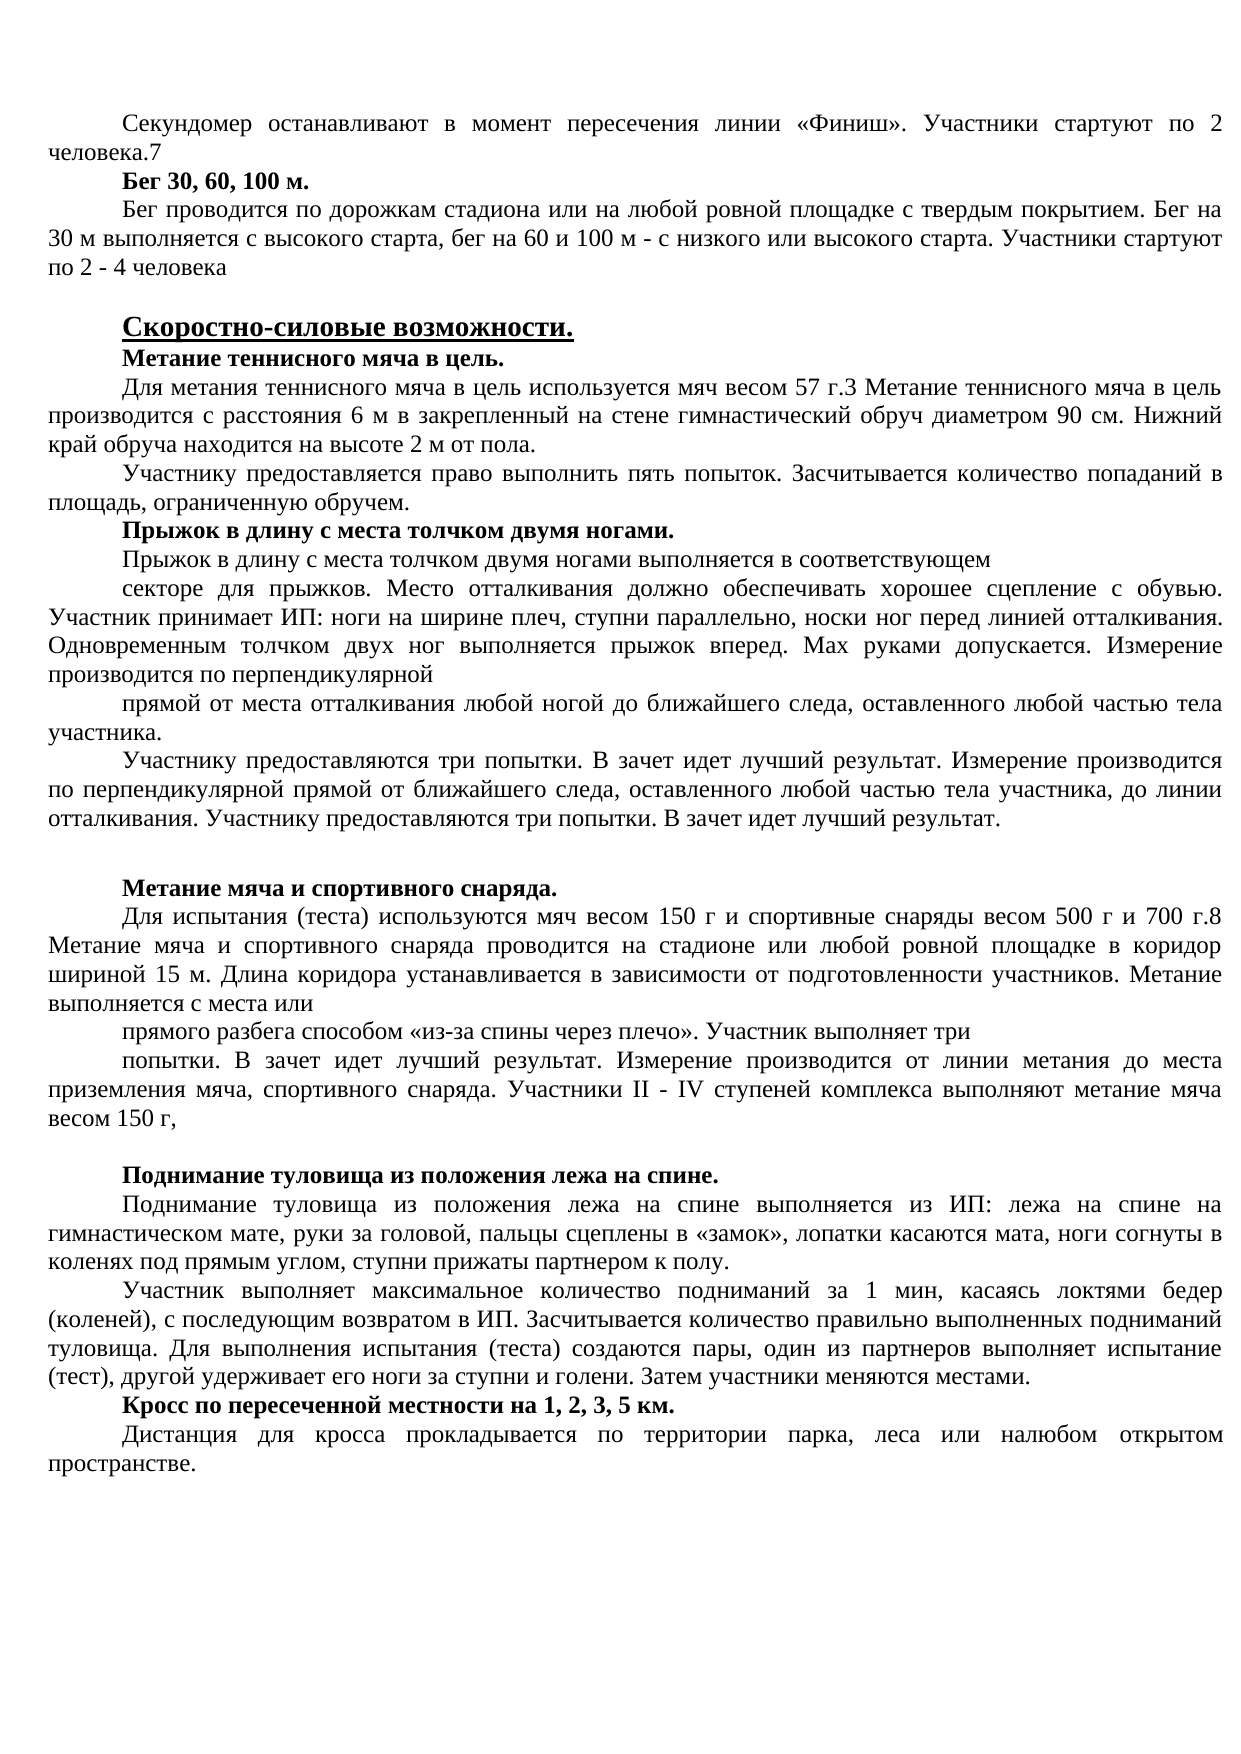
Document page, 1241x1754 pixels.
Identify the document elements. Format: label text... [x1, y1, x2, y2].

text Участник выполняет максимальное количество подниманий за 1 мин, касаясь локтями бедер (коленей), с последующим возвратом в ИП. Засчитывается количество правильно выполненных подниманий туловища. Для выполнения испытания (теста) создаются пары, один из партнеров выполняет испытание (тест), другой удерживает его ноги за ступни и голени. Затем участники меняются местами. [48, 1275, 1223, 1390]
text прямой от места отталкивания любой ногой до ближайшего следа, оставленного любой частью тела участника. [48, 688, 1223, 746]
text Прыжок в длину с места толчком двумя ногами выполняется в соответствующем [48, 544, 1223, 573]
text Участнику предоставляются три попытки. В зачет идет лучший результат. Измерение производится по перпендикулярной прямой от ближайшего следа, оставленного любой частью тела участника, до линии отталкивания. Участнику предоставляются три попытки. В зачет идет лучший результат. [48, 746, 1223, 832]
text Бег 30, 60, 100 м. [48, 166, 1223, 194]
text Для метания теннисного мяча в цель используется мяч весом 57 г.3 Метание теннисного мяча в цель производится с расстояния 6 м в закрепленный на стене гимнастический обруч диаметром 90 см. Нижний край обруча находится на высоте 2 м от пола. [48, 372, 1223, 458]
text попытки. В зачет идет лучший результат. Измерение производится от линии метания до места приземления мяча, спортивного снаряда. Участники II - IV ступеней комплекса выполняют метание мяча весом 150 г, [48, 1045, 1223, 1131]
text прямого разбега способом «из-за спины через плечо». Участник выполняет три [48, 1016, 1223, 1045]
text Для испытания (теста) используются мяч весом 150 г и спортивные снаряды весом 500 г и 700 г.8 Метание мяча и спортивного снаряда проводится на стадионе или любой ровной площадке в коридор шириной 15 м. Длина коридора устанавливается в зависимости от подготовленности участников. Метание выполняется с места или [48, 901, 1223, 1016]
text Метание мяча и спортивного снаряда. [48, 873, 1223, 901]
text Бег проводится по дорожкам стадиона или на любой ровной площадке с твердым покрытием. Бег на 30 м выполняется с высокого старта, бег на 60 и 100 м - с низкого или высокого старта. Участники стартуют по 2 - 4 человека [48, 194, 1223, 281]
text Секундомер останавливают в момент пересечения линии «Финиш». Участники стартуют по 2 человека.7 [48, 108, 1223, 166]
text секторе для прыжков. Место отталкивания должно обеспечивать хорошее сцепление с обувью. Участник принимает ИП: ноги на ширине плеч, ступни параллельно, носки ног перед линией отталкивания. Одновременным толчком двух ног выполняется прыжок вперед. Мах руками допускается. Измерение производится по перпендикулярной [48, 573, 1223, 688]
text Прыжок в длину с места толчком двумя ногами. [48, 516, 1223, 544]
text Дистанция для кросса прокладывается по территории парка, леса или налюбом открытом пространстве. [48, 1419, 1223, 1476]
text Поднимание туловища из положения лежа на спине. [48, 1160, 1223, 1189]
text Участнику предоставляется право выполнить пять попыток. Засчитывается количество попаданий в площадь, ограниченную обручем. [48, 458, 1223, 516]
text Поднимание туловища из положения лежа на спине выполняется из ИП: лежа на спине на гимнастическом мате, руки за головой, пальцы сцеплены в «замок», лопатки касаются мата, ноги согнуты в коленях под прямым углом, ступни прижаты партнером к полу. [48, 1189, 1223, 1275]
text Метание теннисного мяча в цель. [48, 343, 1223, 372]
text Кросс по пересеченной местности на 1, 2, 3, 5 км. [48, 1390, 1223, 1419]
text Скоростно-силовые возможности. [48, 309, 1223, 343]
